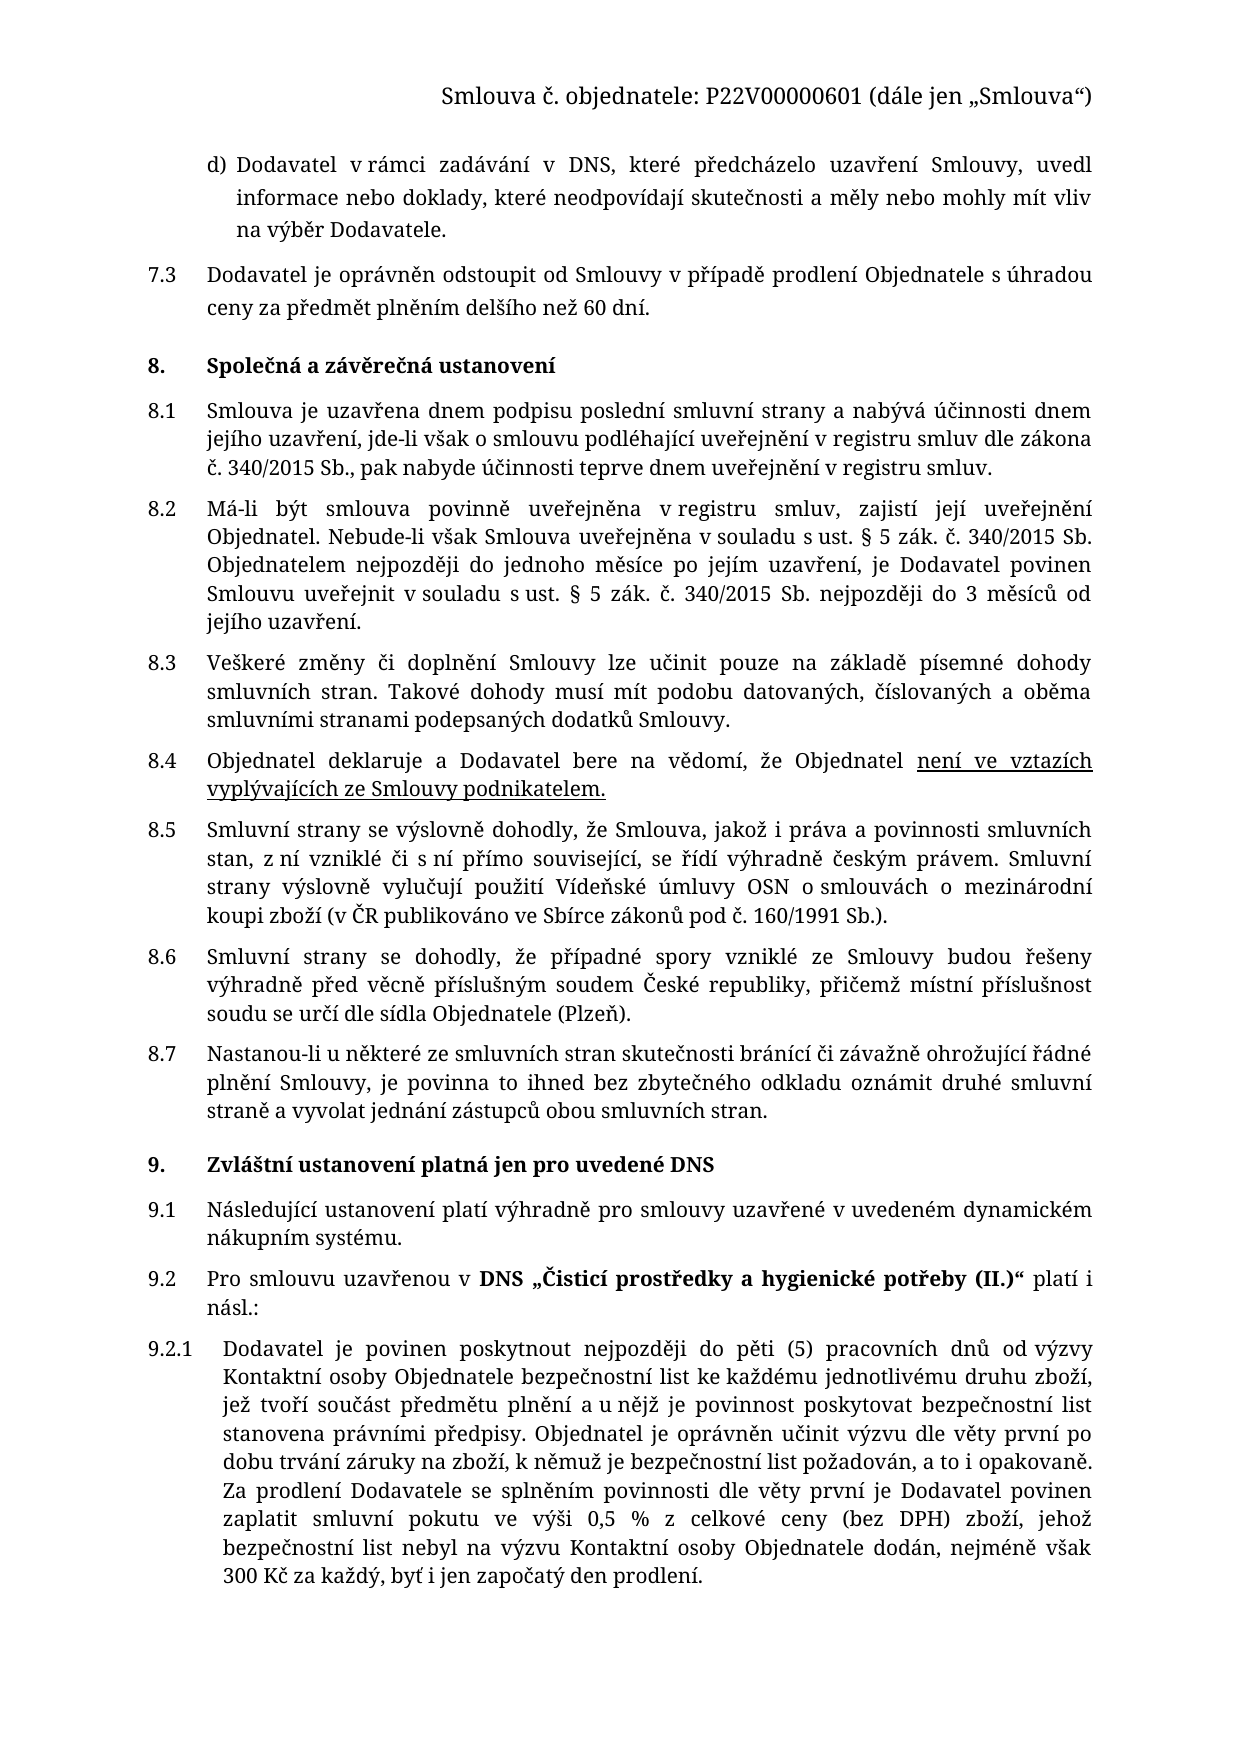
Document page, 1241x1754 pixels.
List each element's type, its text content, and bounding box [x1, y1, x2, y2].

list Dodavatel je oprávněn odstoupit od Smlouvy v případě prodlení Objednatele s úhradou ceny za předmět plněním delšího než 60 dní. [148, 261, 1093, 322]
list Smlouva je uzavřena dnem podpisu poslední smluvní strany a nabývá účinnosti dnem jejího uzavření, jde-li však o smlouvu podléhající uveřejnění v registru smluv dle zákona č. 340/2015 Sb., pak nabyde účinnosti teprve dnem uveřejnění v registru smluv. [148, 396, 1093, 481]
list Smluvní strany se výslovně dohodly, že Smlouva, jakož i práva a povinnosti smluvních stan, z ní vzniklé či s ní přímo související, se řídí výhradně českým právem. Smluvní strany výslovně vylučují použití Vídeňské úmluvy OSN o smlouvách o mezinárodní koupi zboží (v ČR publikováno ve Sbírce zákonů pod č. 160/1991 Sb.). [148, 816, 1093, 929]
list Dodavatel je povinen poskytnout nejpozději do pěti (5) pracovních dnů od výzvy Kontaktní osoby Objednatele bezpečnostní list ke každému jednotlivému druhu zboží, jež tvoří součást předmětu plnění a u nějž je povinnost poskytovat bezpečnostní list stanovena právními předpisy. Objednatel je oprávněn učinit výzvu dle věty první po dobu trvání záruky na zboží, k němuž je bezpečnostní list požadován, a to i opakovaně. Za prodlení Dodavatele se splněním povinnosti dle věty první je Dodavatel povinen zaplatit smluvní pokutu ve výši 0,5 % z celkové ceny (bez DPH) zboží, jehož bezpečnostní list nebyl na výzvu Kontaktní osoby Objednatele dodán, nejméně však 300 Kč za každý, byť i jen započatý den prodlení. [148, 1334, 1093, 1590]
list Veškeré změny či doplnění Smlouvy lze učinit pouze na základě písemné dohody smluvních stran. Takové dohody musí mít podobu datovaných, číslovaných a oběma smluvními stranami podepsaných dodatků Smlouvy. [148, 648, 1093, 734]
list Následující ustanovení platí výhradně pro smlouvy uzavřené v uvedeném dynamickém nákupním systému. [148, 1195, 1093, 1252]
list Pro smlouvu uzavřenou v DNS „Čisticí prostředky a hygienické potřeby (II.)“ platí i násl.: [148, 1264, 1093, 1321]
list Společná a závěrečná ustanovení [148, 351, 1093, 379]
list Smluvní strany se dohodly, že případné spory vzniklé ze Smlouvy budou řešeny výhradně před věcně příslušným soudem České republiky, přičemž místní příslušnost soudu se určí dle sídla Objednatele (Plzeň). [148, 942, 1093, 1027]
list Nastanou-li u některé ze smluvních stran skutečnosti bránící či závažně ohrožující řádné plnění Smlouvy, je povinna to ihned bez zbytečného odkladu oznámit druhé smluvní straně a vyvolat jednání zástupců obou smluvních stran. [148, 1039, 1093, 1125]
list Dodavatel v rámci zadávání v DNS, které předcházelo uzavření Smlouvy, uvedl informace nebo doklady, které neodpovídají skutečnosti a měly nebo mohly mít vliv na výběr Dodavatele. [207, 150, 1093, 244]
list Objednatel deklaruje a Dodavatel bere na vědomí, že Objednatel není ve vztazích vyplývajících ze Smlouvy podnikatelem. [148, 746, 1093, 803]
list Zvláštní ustanovení platná jen pro uvedené DNS [148, 1150, 1093, 1178]
list Má-li být smlouva povinně uveřejněna v registru smluv, zajistí její uveřejnění Objednatel. Nebude-li však Smlouva uveřejněna v souladu s ust. § 5 zák. č. 340/2015 Sb. Objednatelem nejpozději do jednoho měsíce po jejím uzavření, je Dodavatel povinen Smlouvu uveřejnit v souladu s ust. § 5 zák. č. 340/2015 Sb. nejpozději do 3 měsíců od jejího uzavření. [148, 494, 1093, 636]
